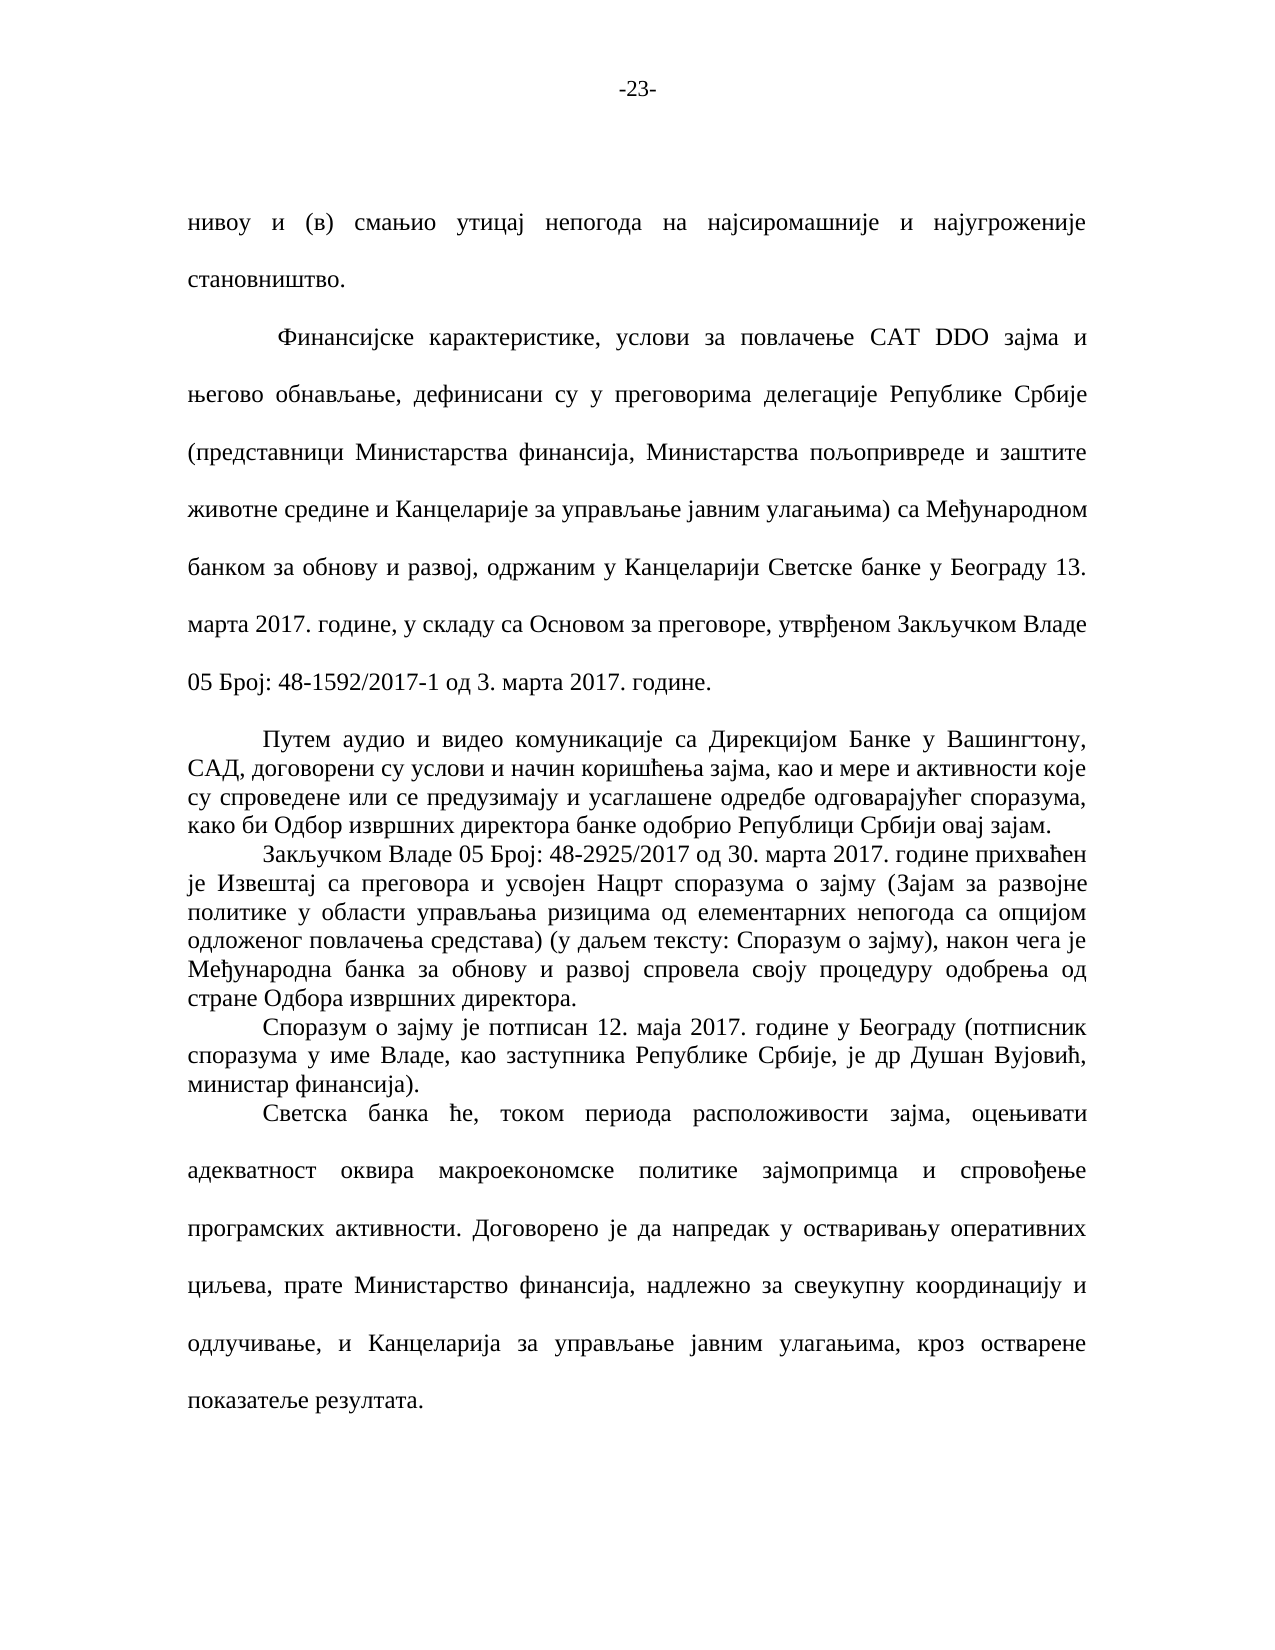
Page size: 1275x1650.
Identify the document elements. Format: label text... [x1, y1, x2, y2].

text Споразум о зајму је потписан 12. маја 2017. године у Београду (потписник споразума у име Владе, као заступника Републике Србије, је др Душан Вујовић, министар финансија). [187, 1012, 1087, 1098]
text Закључком Владе 05 Број: 48-2925/2017 од 30. марта 2017. године прихваћен је Извештај са преговора и усвојен Нацрт споразума о зајму (Зајам за развојне политике у области управљања ризицима од елементарних непогода са опцијом одложеног повлачења средстава) (у даљем тексту: Споразум о зајму), након чега је Међународна банка за обнову и развој спровела своју процедуру одобрења од стране Одбора извршних директора. [187, 839, 1087, 1012]
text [187, 207, 1087, 293]
list Светска банка ће, током периода расположивости зајма, оцењивати адекватност оквира макроекономске политике зајмопримца и спровођење програмских активности. Договорено је да напредак у остваривању оперативних циљева, прате Министарство финансија, надлежно за свеукупну координацију и одлучивање, и Канцеларија за управљање јавним улагањима, кроз остварене показатеље резултата. [187, 1098, 1087, 1414]
text Финансијске карактеристике, услови за повлачење CAT DDO зајма и његово обнављање, дефинисани су у преговорима делегације Републике Србије (представници Министарства финансија, Министарства пољопривреде и заштите животне средине и Канцеларије за управљање јавним улагањима) са Међународном банком за обнову и развој, одржаним у Канцеларији Светске банке у Београду 13. марта 2017. године, у складу са Основом за преговоре, утврђеном Закључком Владе 05 Број: 48-1592/2017-1 од 3. марта 2017. године. [187, 322, 1087, 696]
text Путем аудио и видео комуникације са Дирекцијом Банке у Вашингтону, САД, договорени су услови и начин коришћења зајма, као и мере и активности које су спроведене или се предузимају и усаглашене одредбе одговарајућег споразума, како би Одбор извршних директора банке одобрио Републици Србији овај зајам. [187, 724, 1087, 839]
